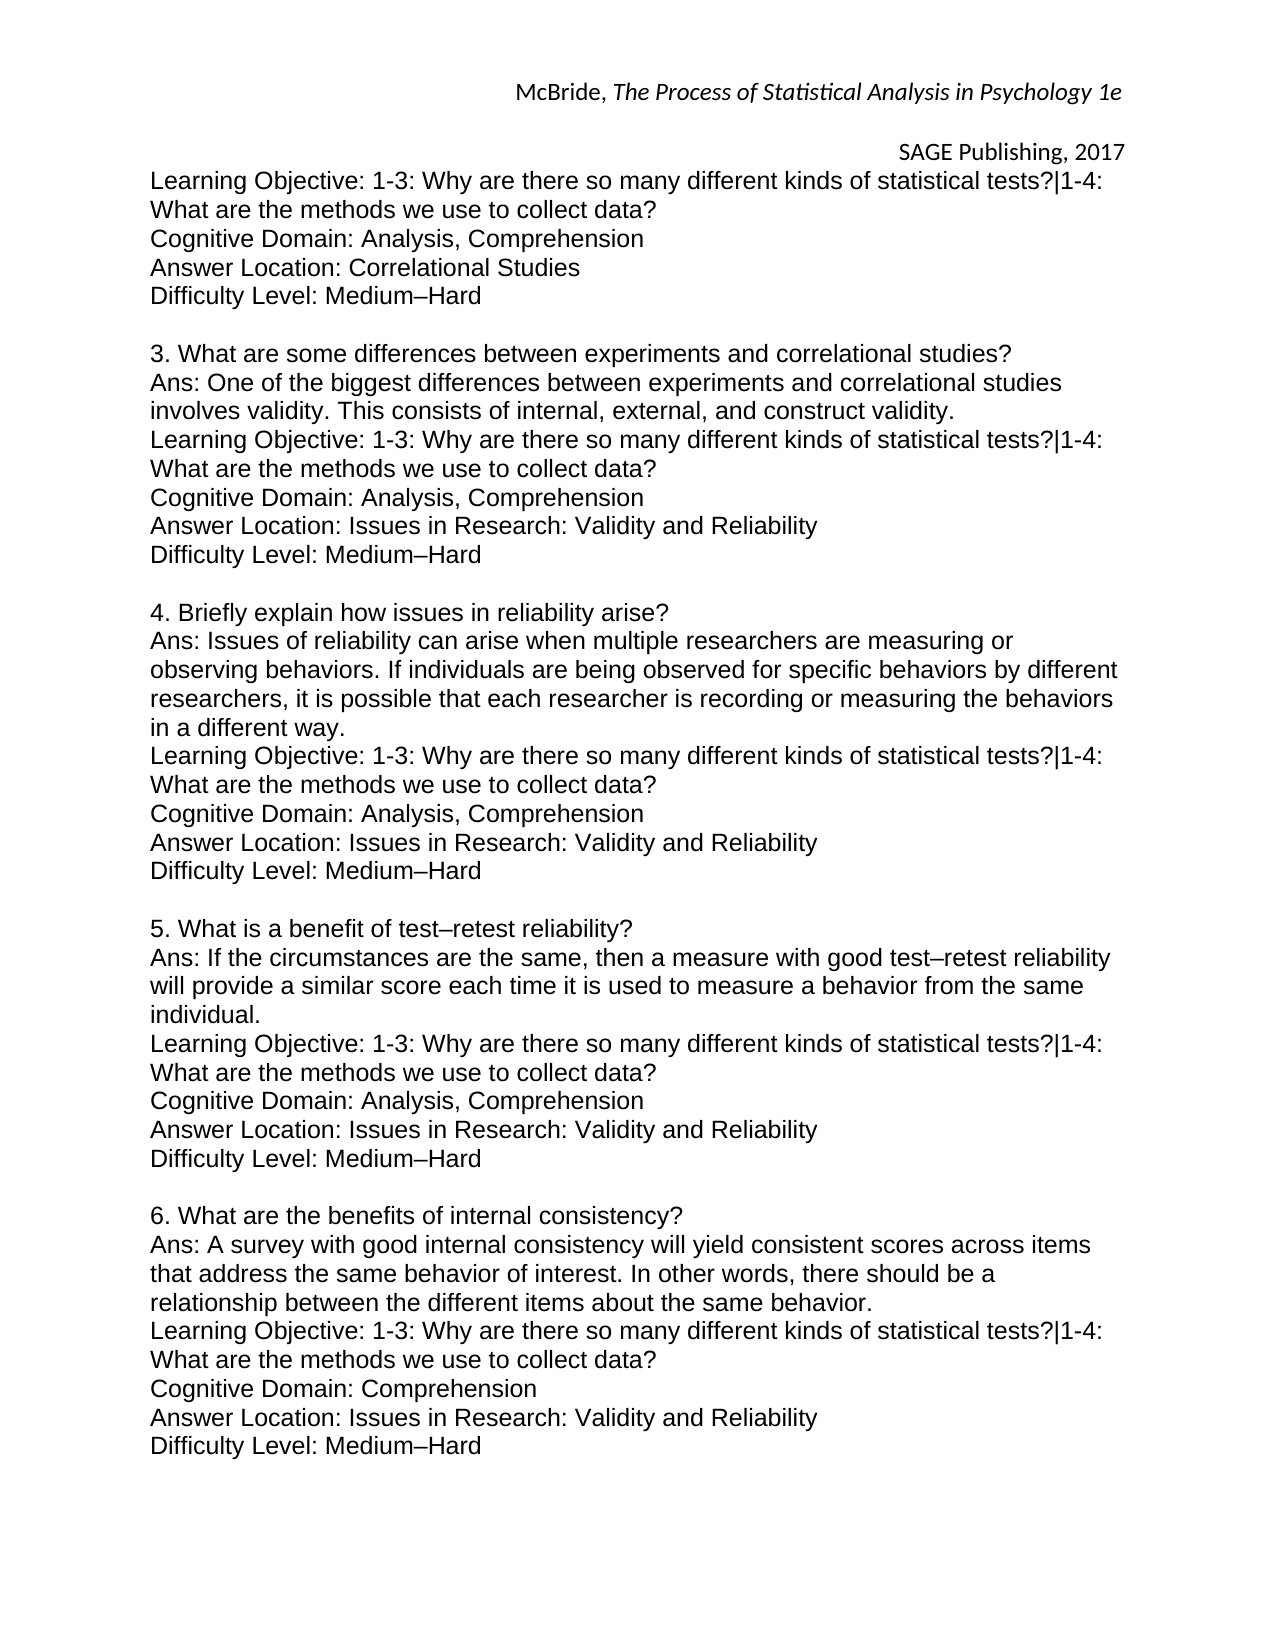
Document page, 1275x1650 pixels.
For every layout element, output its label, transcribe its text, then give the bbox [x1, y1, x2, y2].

text Ans: A survey with good internal consistency will yield consistent scores across items that address the same behavior of interest. In other words, there should be a relationship between the different items about the same behavior. [150, 1230, 1125, 1316]
text Difficulty Level: Medium–Hard [150, 1144, 1125, 1172]
text Difficulty Level: Medium–Hard [150, 540, 1125, 569]
text 3. What are some differences between experiments and correlational studies? [150, 339, 1125, 367]
text Cognitive Domain: Analysis, Comprehension [150, 1086, 1125, 1115]
text Learning Objective: 1-3: Why are there so many different kinds of statistical tests?|1-4: What are the methods we use to collect data? [150, 1029, 1125, 1086]
text Difficulty Level: Medium–Hard [150, 281, 1125, 310]
text Cognitive Domain: Analysis, Comprehension [150, 224, 1125, 252]
text Cognitive Domain: Comprehension [150, 1374, 1125, 1402]
text Ans: Issues of reliability can arise when multiple researchers are measuring or observing behaviors. If individuals are being observed for specific behaviors by different researchers, it is possible that each researcher is recording or measuring the behaviors in a different way. [150, 626, 1125, 741]
text Learning Objective: 1-3: Why are there so many different kinds of statistical tests?|1-4: What are the methods we use to collect data? [150, 1316, 1125, 1374]
text Difficulty Level: Medium–Hard [150, 856, 1125, 885]
text 4. Briefly explain how issues in reliability arise? [150, 597, 1125, 626]
text Answer Location: Issues in Research: Validity and Reliability [150, 1115, 1125, 1144]
text Answer Location: Issues in Research: Validity and Reliability [150, 511, 1125, 540]
text Learning Objective: 1-3: Why are there so many different kinds of statistical tests?|1-4: What are the methods we use to collect data? [150, 425, 1125, 482]
text Answer Location: Issues in Research: Validity and Reliability [150, 1402, 1125, 1431]
text Learning Objective: 1-3: Why are there so many different kinds of statistical tests?|1-4: What are the methods we use to collect data? [150, 741, 1125, 799]
text Ans: If the circumstances are the same, then a measure with good test–retest reliability will provide a similar score each time it is used to measure a behavior from the same individual. [150, 942, 1125, 1029]
text 5. What is a benefit of test–retest reliability? [150, 914, 1125, 942]
text Learning Objective: 1-3: Why are there so many different kinds of statistical tests?|1-4: What are the methods we use to collect data? [150, 166, 1125, 224]
text Answer Location: Issues in Research: Validity and Reliability [150, 827, 1125, 856]
text Difficulty Level: Medium–Hard [150, 1431, 1125, 1460]
text Cognitive Domain: Analysis, Comprehension [150, 482, 1125, 511]
text 6. What are the benefits of internal consistency? [150, 1201, 1125, 1230]
text Answer Location: Correlational Studies [150, 252, 1125, 281]
text Cognitive Domain: Analysis, Comprehension [150, 799, 1125, 827]
text Ans: One of the biggest differences between experiments and correlational studies involves validity. This consists of internal, external, and construct validity. [150, 367, 1125, 425]
